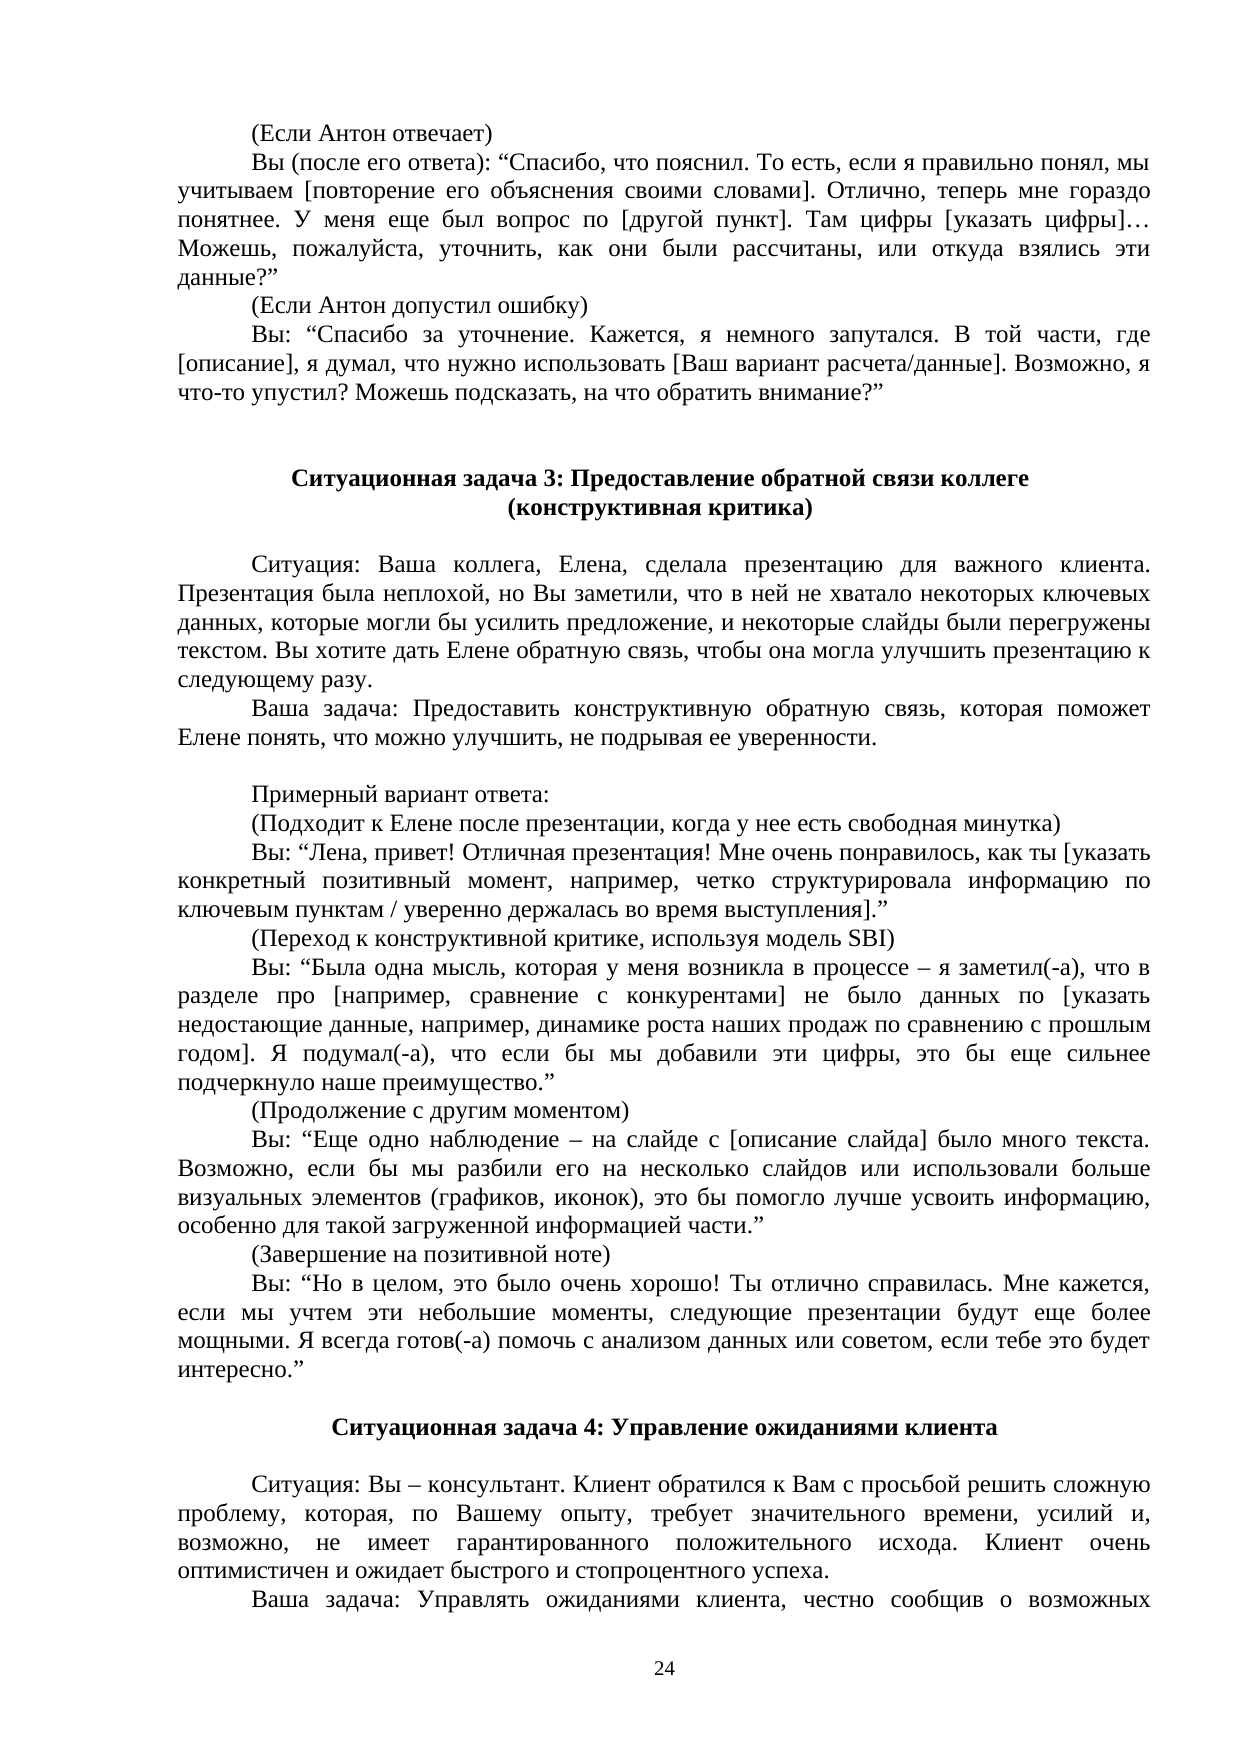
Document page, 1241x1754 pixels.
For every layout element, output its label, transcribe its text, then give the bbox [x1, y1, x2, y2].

list (Завершение на позитивной ноте) [177, 1239, 1152, 1268]
list (Переход к конструктивной критике, используя модель SBI) [177, 923, 1152, 952]
list (Если Антон отвечает) [177, 118, 1152, 147]
list (Продолжение с другим моментом) [177, 1096, 1152, 1124]
list Ситуация: Ваша коллега, Елена, сделала презентацию для важного клиента. Презентация была неплохой, но Вы заметили, что в ней не хватало некоторых ключевых данных, которые могли бы усилить предложение, и некоторые слайды были перегружены текстом. Вы хотите дать Елене обратную связь, чтобы она могла улучшить презентацию к следующему разу. [177, 549, 1152, 693]
list Вы: “Лена, привет! Отличная презентация! Мне очень понравилось, как ты [указать конкретный позитивный момент, например, четко структурировала информацию по ключевым пунктам / уверенно держалась во время выступления].” [177, 837, 1152, 923]
list (Если Антон допустил ошибку) [177, 291, 1152, 319]
list Примерный вариант ответа: [177, 779, 1152, 808]
list Ситуационная задача 4: Управление ожиданиями клиента [177, 1412, 1152, 1441]
list Вы: “Была одна мысль, которая у меня возникла в процессе – я заметил(-а), что в разделе про [например, сравнение с конкурентами] не было данных по [указать недостающие данные, например, динамике роста наших продаж по сравнению с прошлым годом]. Я подумал(-а), что если бы мы добавили эти цифры, это бы еще сильнее подчеркнуло наше преимущество.” [177, 952, 1152, 1096]
list Ваша задача: Предоставить конструктивную обратную связь, которая поможет Елене понять, что можно улучшить, не подрывая ее уверенности. [177, 693, 1152, 751]
list Вы: “Но в целом, это было очень хорошо! Ты отлично справилась. Мне кажется, если мы учтем эти небольшие моменты, следующие презентации будут еще более мощными. Я всегда готов(-а) помочь с анализом данных или советом, если тебе это будет интересно.” [177, 1268, 1152, 1383]
list (Подходит к Елене после презентации, когда у нее есть свободная минутка) [177, 808, 1152, 837]
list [177, 1584, 1152, 1613]
list Ситуация: Вы – консультант. Клиент обратился к Вам с просьбой решить сложную проблему, которая, по Вашему опыту, требует значительного времени, усилий и, возможно, не имеет гарантированного положительного исхода. Клиент очень оптимистичен и ожидает быстрого и стопроцентного успеха. [177, 1469, 1152, 1584]
list Вы (после его ответа): “Спасибо, что пояснил. То есть, если я правильно понял, мы учитываем [повторение его объяснения своими словами]. Отлично, теперь мне гораздо понятнее. У меня еще был вопрос по [другой пункт]. Там цифры [указать цифры]… Можешь, пожалуйста, уточнить, как они были рассчитаны, или откуда взялись эти данные?” [177, 147, 1152, 291]
list Вы: “Спасибо за уточнение. Кажется, я немного запутался. В той части, где [описание], я думал, что нужно использовать [Ваш вариант расчета/данные]. Возможно, я что-то упустил? Можешь подсказать, на что обратить внимание?” [177, 319, 1152, 406]
list Ситуационная задача 3: Предоставление обратной связи коллеге (конструктивная критика) [192, 463, 1128, 521]
list Вы: “Еще одно наблюдение – на слайде с [описание слайда] было много текста. Возможно, если бы мы разбили его на несколько слайдов или использовали больше визуальных элементов (графиков, иконок), это бы помогло лучше усвоить информацию, особенно для такой загруженной информацией части.” [177, 1124, 1152, 1239]
